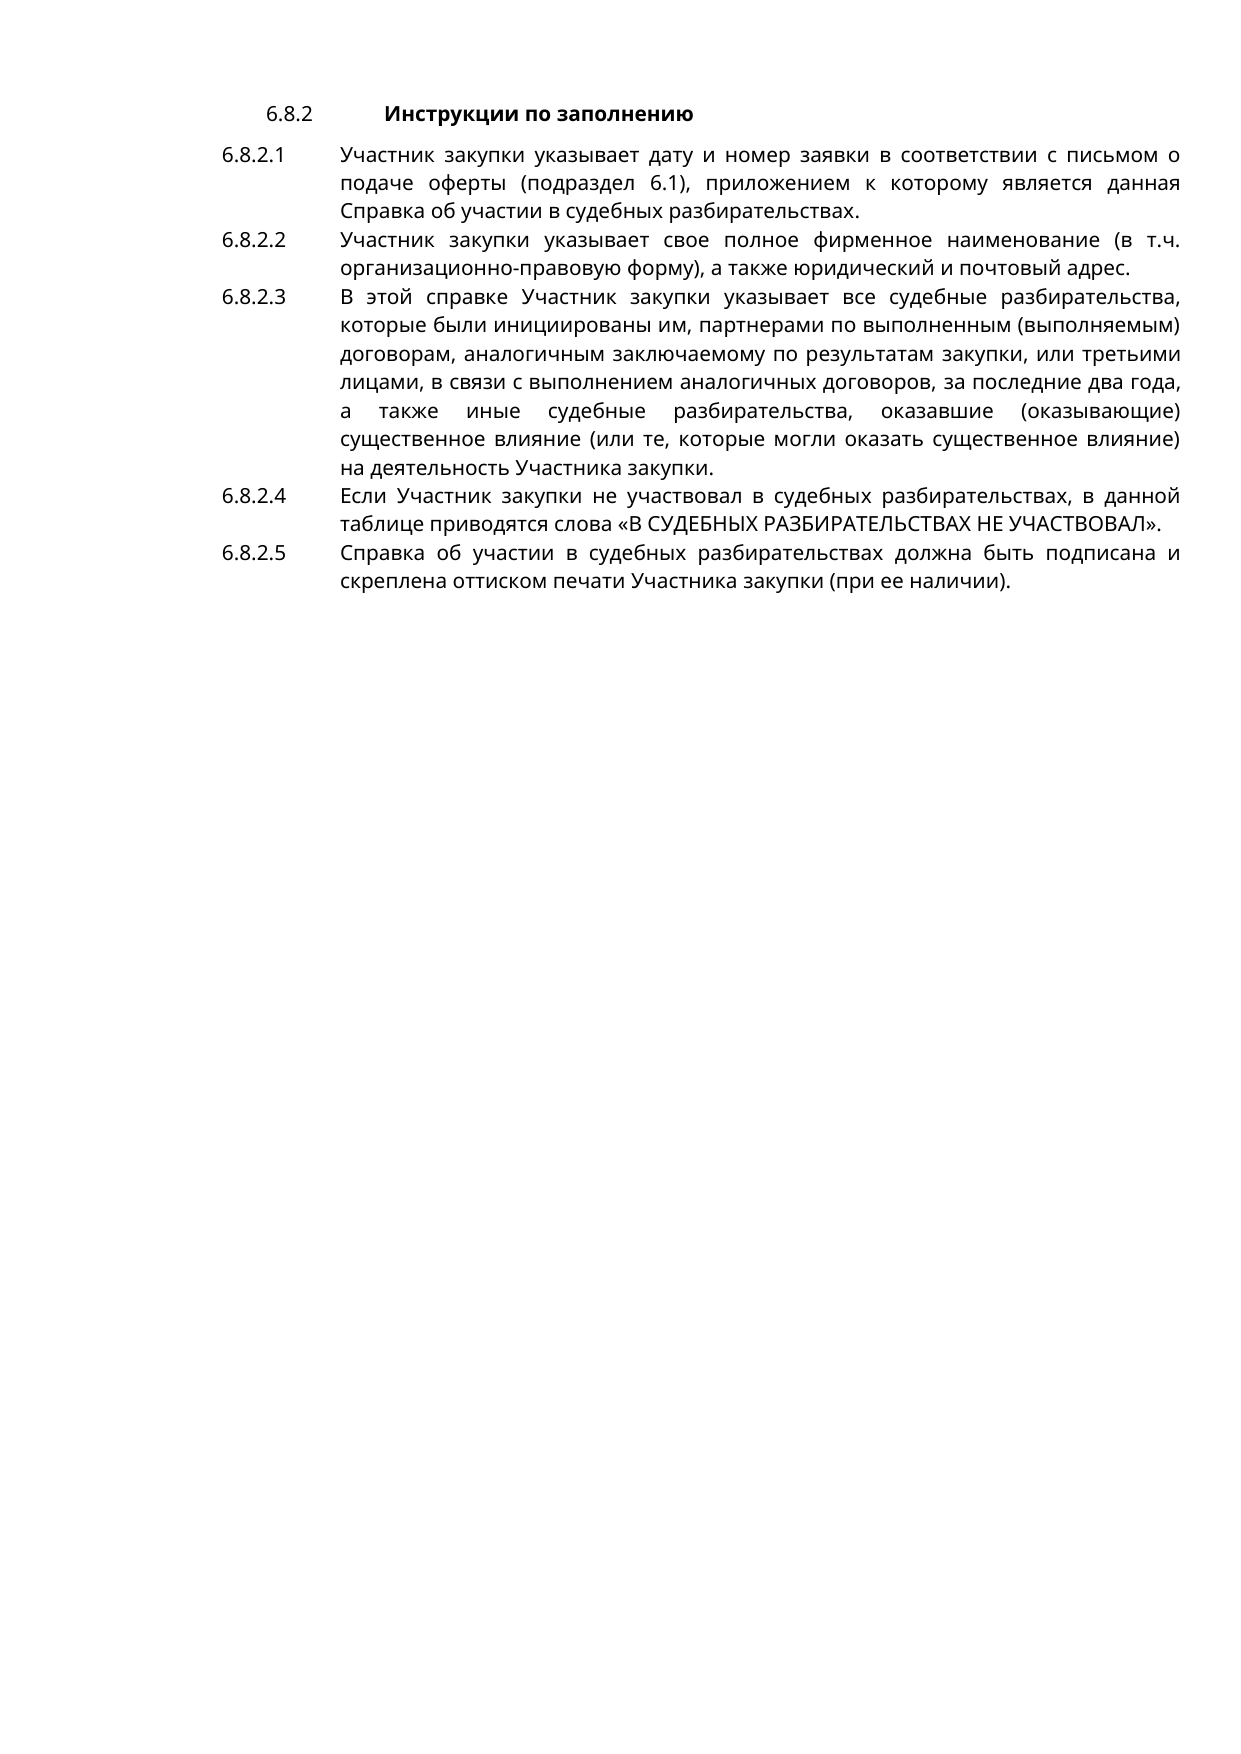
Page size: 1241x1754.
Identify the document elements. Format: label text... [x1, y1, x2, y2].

list В этой справке Участник закупки указывает все судебные разбирательства, которые были инициированы им, партнерами по выполненным (выполняемым) договорам, аналогичным заключаемому по результатам закупки, или третьими лицами, в связи с выполнением аналогичных договоров, за последние два года, а также иные судебные разбирательства, оказавшие (оказывающие) существенное влияние (или те, которые могли оказать существенное влияние) на деятельность Участника закупки. [222, 282, 1181, 481]
list Участник закупки указывает свое полное фирменное наименование (в т.ч. организационно-правовую форму), а также юридический и почтовый адрес. [222, 225, 1181, 282]
list Инструкции по заполнению [266, 99, 1181, 127]
list Если Участник закупки не участвовал в судебных разбирательствах, в данной таблице приводятся слова «В СУДЕБНЫХ РАЗБИРАТЕЛЬСТВАХ НЕ УЧАСТВОВАЛ». [222, 481, 1181, 538]
list Справка об участии в судебных разбирательствах должна быть подписана и скреплена оттиском печати Участника закупки (при ее наличии). [222, 538, 1181, 595]
list Участник закупки указывает дату и номер заявки в соответствии с письмом о подаче оферты (подраздел 6.1), приложением к которому является данная Справка об участии в судебных разбирательствах. [222, 140, 1181, 225]
